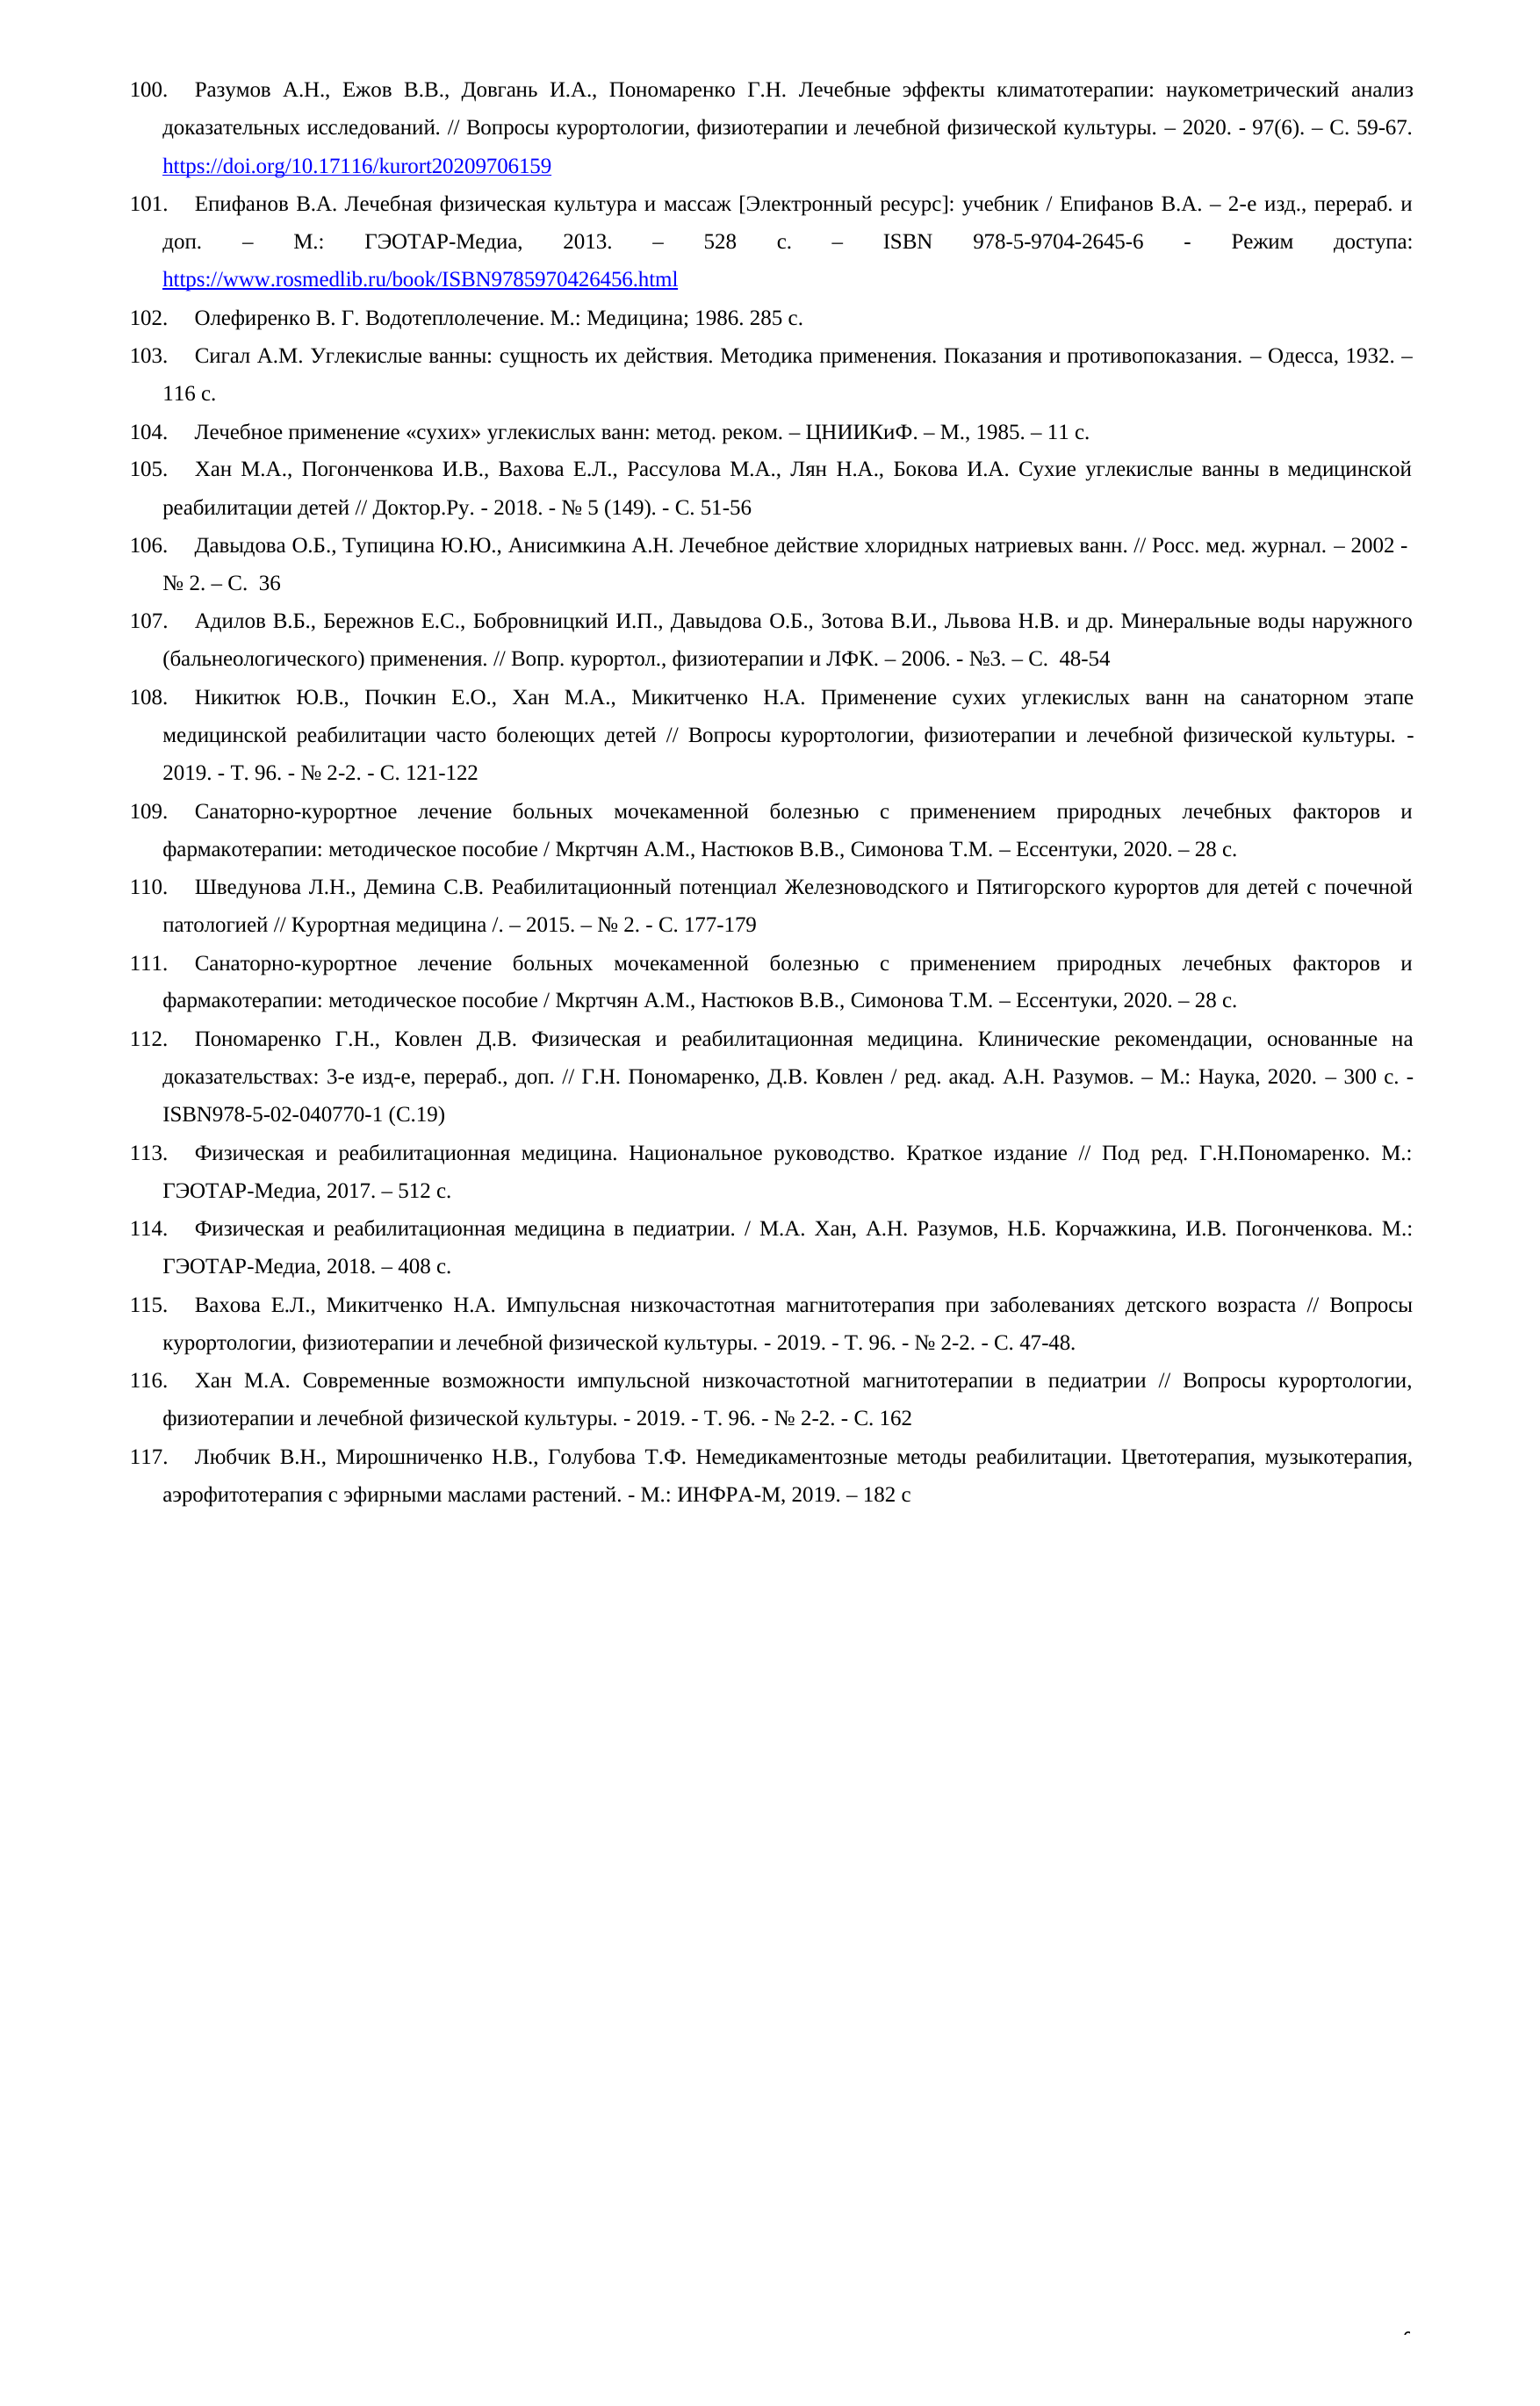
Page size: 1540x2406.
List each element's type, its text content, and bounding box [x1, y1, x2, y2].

list Олефиренко В. Г. Водотеплолечение. М.: Медицина; 1986. 285 с. [130, 305, 1423, 330]
list Лечебное применение «сухих» углекислых ванн: метод. реком. – ЦНИИКиФ. – М., 1985. – 11 с. [130, 419, 1423, 443]
list Санаторно-курортное лечение больных мочекаменной болезнью с применением природных лечебных факторов и фармакотерапии: методическое пособие / Мкртчян А.М., Настюков В.В., Симонова Т.М. – Ессентуки, 2020. – 28 с. [130, 798, 1413, 861]
list Сигал А.М. Углекислые ванны: сущность их действия. Методика применения. Показания и противопоказания. – Одесса, 1932. – 116 с. [130, 342, 1414, 406]
list Никитюк Ю.В., Почкин Е.О., Хан М.А., Микитченко Н.А. Применение сухих углекислых ванн на санаторном этапе медицинской реабилитации часто болеющих детей // Вопросы курортологии, физиотерапии и лечебной физической культуры. - 2019. - Т. 96. - № 2-2. - С. 121-122 [130, 684, 1414, 785]
list Хан М.А. Современные возможности импульсной низкочастотной магнитотерапии в педиатрии // Вопросы курортологии, физиотерапии и лечебной физической культуры. - 2019. - Т. 96. - № 2-2. - С. 162 [130, 1367, 1413, 1430]
list Адилов В.Б., Бережнов Е.С., Бобровницкий И.П., Давыдова О.Б., Зотова В.И., Львова Н.В. и др. Минеральные воды наружного (бальнеологического) применения. // Вопр. курортол., физиотерапии и ЛФК. – 2006. - №3. – С. 48-54 [130, 608, 1413, 671]
list Разумов А.Н., Ежов В.В., Довгань И.А., Пономаренко Г.Н. Лечебные эффекты климатотерапии: наукометрический анализ доказательных исследований. // Вопросы курортологии, физиотерапии и лечебной физической культуры. – 2020. - 97(6). – С. 59-67. https://doi.org/10.17116/kurort20209706159 [130, 76, 1414, 177]
list Физическая и реабилитационная медицина в педиатрии. / М.А. Хан, А.Н. Разумов, Н.Б. Корчажкина, И.В. Погонченкова. М.: ГЭОТАР-Медиа, 2018. – 408 с. [130, 1215, 1413, 1279]
list Физическая и реабилитационная медицина. Национальное руководство. Краткое издание // Под ред. Г.Н.Пономаренко. М.: ГЭОТАР-Медиа, 2017. – 512 с. [130, 1140, 1413, 1202]
text № 2. – С. 36 [162, 570, 1423, 595]
list Шведунова Л.Н., Демина С.В. Реабилитационный потенциал Железноводского и Пятигорского курортов для детей с почечной патологией // Курортная медицина /. – 2015. – № 2. - С. 177-179 [130, 874, 1413, 937]
list Хан М.А., Погонченкова И.В., Вахова Е.Л., Рассулова М.А., Лян Н.А., Бокова И.А. Сухие углекислые ванны в медицинской реабилитации детей // Доктор.Ру. - 2018. - № 5 (149). - С. 51-56 [130, 456, 1413, 519]
list Любчик В.Н., Мирошниченко Н.В., Голубова Т.Ф. Немедикаментозные методы реабилитации. Цветотерапия, музыкотерапия, аэрофитотерапия с эфирными маслами растений. - М.: ИНФРА-М, 2019. – 182 с [130, 1444, 1413, 1507]
list Санаторно-курортное лечение больных мочекаменной болезнью с применением природных лечебных факторов и фармакотерапии: методическое пособие / Мкртчян А.М., Настюков В.В., Симонова Т.М. – Ессентуки, 2020. – 28 с. [130, 950, 1413, 1012]
list Давыдова О.Б., Тупицина Ю.Ю., Анисимкина А.Н. Лечебное действие хлоридных натриевых ванн. // Росс. мед. журнал. – 2002 - [130, 532, 1423, 558]
list Епифанов В.А. Лечебная физическая культура и массаж [Электронный ресурс]: учебник / Епифанов В.А. ‒ 2-е изд., перераб. и доп. ‒ М.: ГЭОТАР-Медиа, 2013. ‒ 528 с. ‒ ISBN 978-5-9704-2645-6 - Режим доступа: https://www.rosmedlib.ru/book/ISBN9785970426456.html [130, 191, 1414, 292]
list Вахова Е.Л., Микитченко Н.А. Импульсная низкочастотная магнитотерапия при заболеваниях детского возраста // Вопросы курортологии, физиотерапии и лечебной физической культуры. - 2019. - Т. 96. - № 2-2. - С. 47-48. [130, 1292, 1413, 1355]
list Пономаренко Г.Н., Ковлен Д.В. Физическая и реабилитационная медицина. Клинические рекомендации, основанные на доказательствах: 3-е изд-е, перераб., доп. // Г.Н. Пономаренко, Д.В. Ковлен / ред. акад. А.Н. Разумов. ‒ М.: Наука, 2020. – 300 с. - ISBN978-5-02-040770-1 (С.19) [130, 1026, 1414, 1127]
